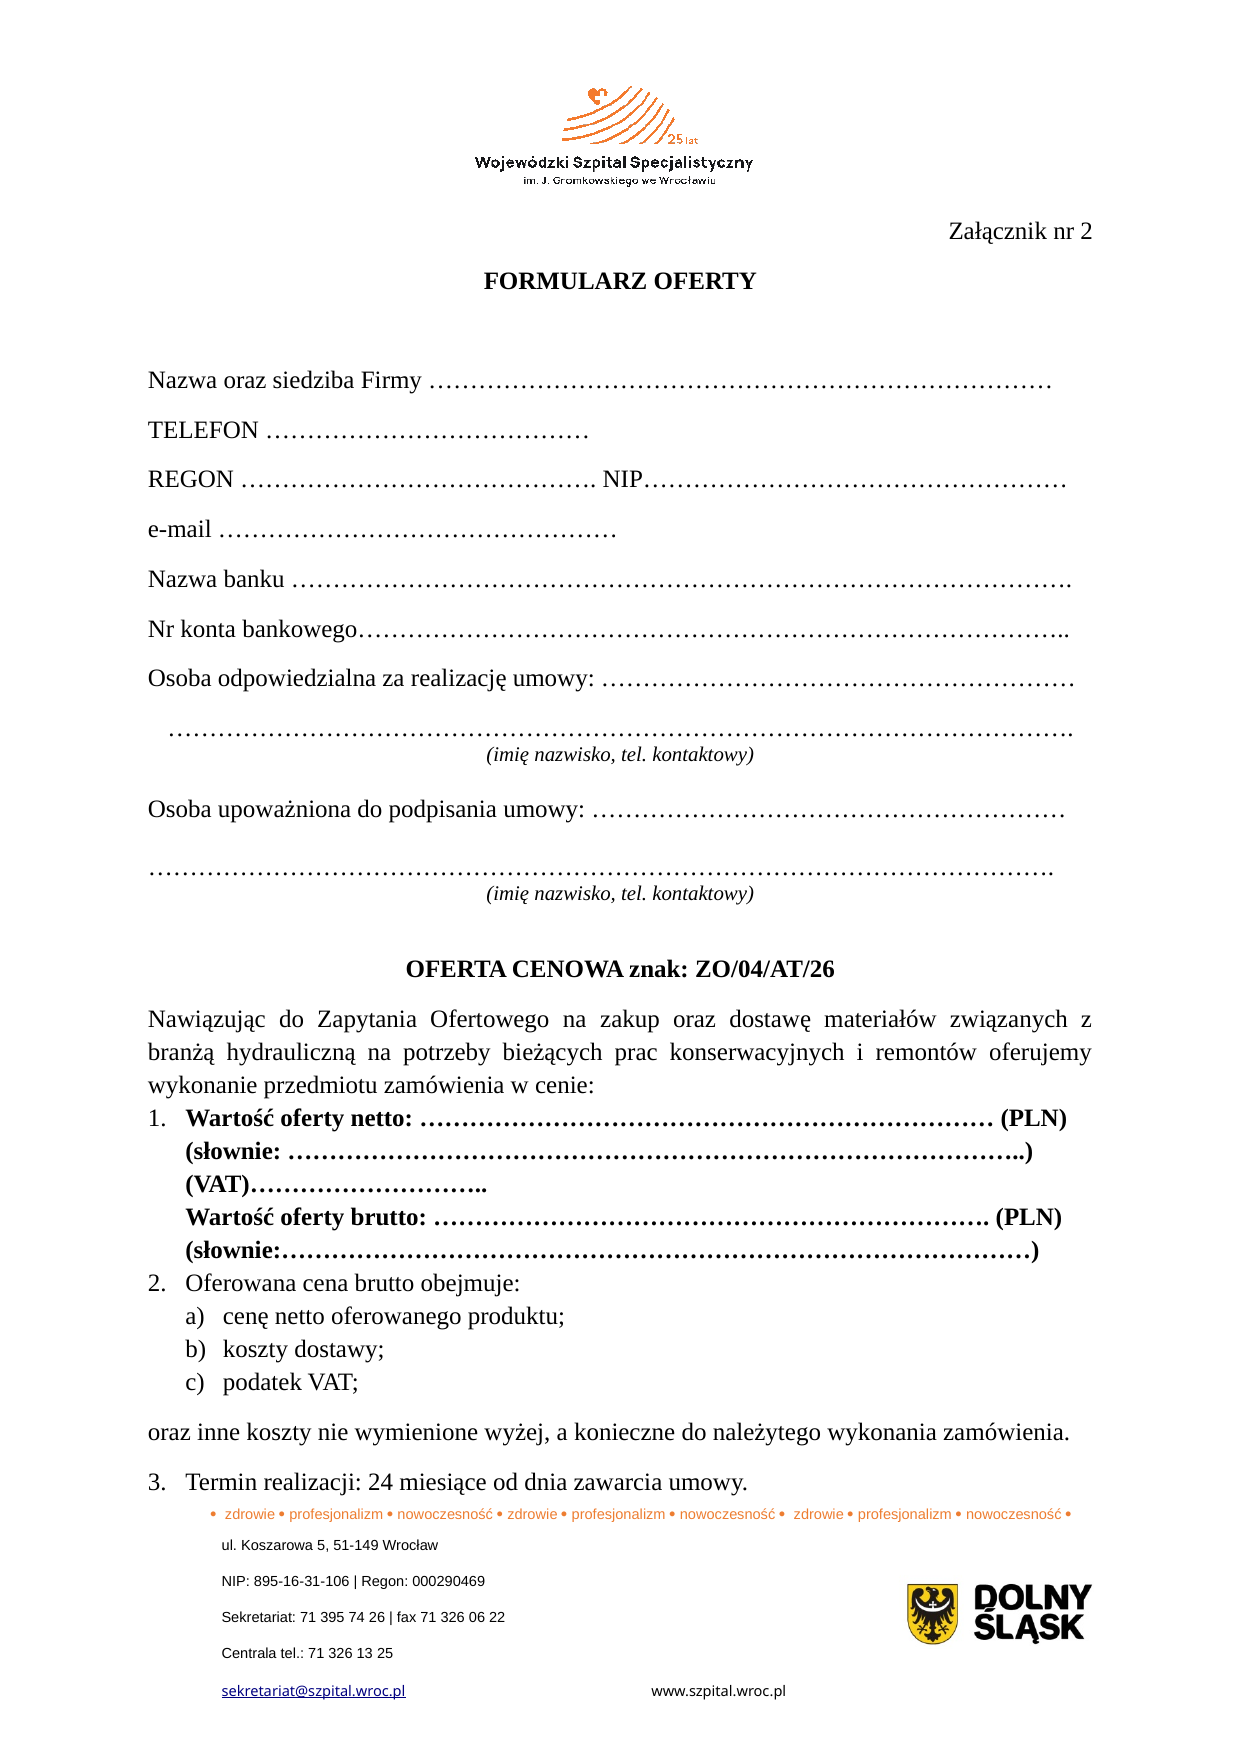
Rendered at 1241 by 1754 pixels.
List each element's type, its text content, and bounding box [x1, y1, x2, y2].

text e-mail ………………………………………… [148, 514, 1093, 543]
text TELEFON ………………………………… [148, 415, 1093, 444]
text ………………………………………………………………………………………………. (imię nazwisko, tel. kontaktowy) [148, 713, 1093, 766]
list cenę netto oferowanego produktu; [185, 1301, 1093, 1330]
text OFERTA CENOWA znak: ZO/04/AT/26 [148, 954, 1093, 983]
text FORMULARZ OFERTY [148, 266, 1093, 294]
text REGON ……………………………………. NIP…………………………………………… [148, 464, 1093, 493]
picture [457, 69, 783, 217]
text (imię nazwisko, tel. kontaktowy) [148, 881, 1093, 905]
text Załącznik nr 2 [148, 216, 1093, 245]
list (słownie: ……………………………………………………………………………..) [185, 1136, 1093, 1165]
text oraz inne koszty nie wymienione wyżej, a konieczne do należytego wykonania zamówienia. [148, 1417, 1093, 1446]
list (VAT)……………………….. Wartość oferty brutto: …………………………………………………………. (PLN) [185, 1169, 1093, 1231]
list Termin realizacji: 24 miesiące od dnia zawarcia umowy. [148, 1467, 1093, 1496]
text Nr konta bankowego………………………………………………………………………….. [148, 614, 1093, 642]
text Nawiązując do Zapytania Ofertowego na zakup oraz dostawę materiałów związanych z branżą hydrauliczną na potrzeby bieżących prac konserwacyjnych i remontów oferujemy wykonanie przedmiotu zamówienia w cenie: [148, 1004, 1093, 1099]
list podatek VAT; [185, 1367, 1093, 1396]
text Osoba odpowiedzialna za realizację umowy: ………………………………………………… [148, 663, 1093, 692]
list koszty dostawy; [185, 1334, 1093, 1363]
list Wartość oferty netto: …………………………………………………………… (PLN) [148, 1103, 1093, 1132]
list (słownie:………………………………………………………………………………) [185, 1235, 1093, 1264]
list Oferowana cena brutto obejmuje: [148, 1268, 1093, 1297]
text Osoba upoważniona do podpisania umowy: ………………………………………………… [148, 794, 1093, 823]
text Nazwa oraz siedziba Firmy ………………………………………………………………… [148, 365, 1093, 394]
text ………………………………………………………………………………………………. [148, 852, 1093, 881]
picture [898, 1575, 1098, 1649]
text Nazwa banku …………………………………………………………………………………. [148, 564, 1093, 593]
